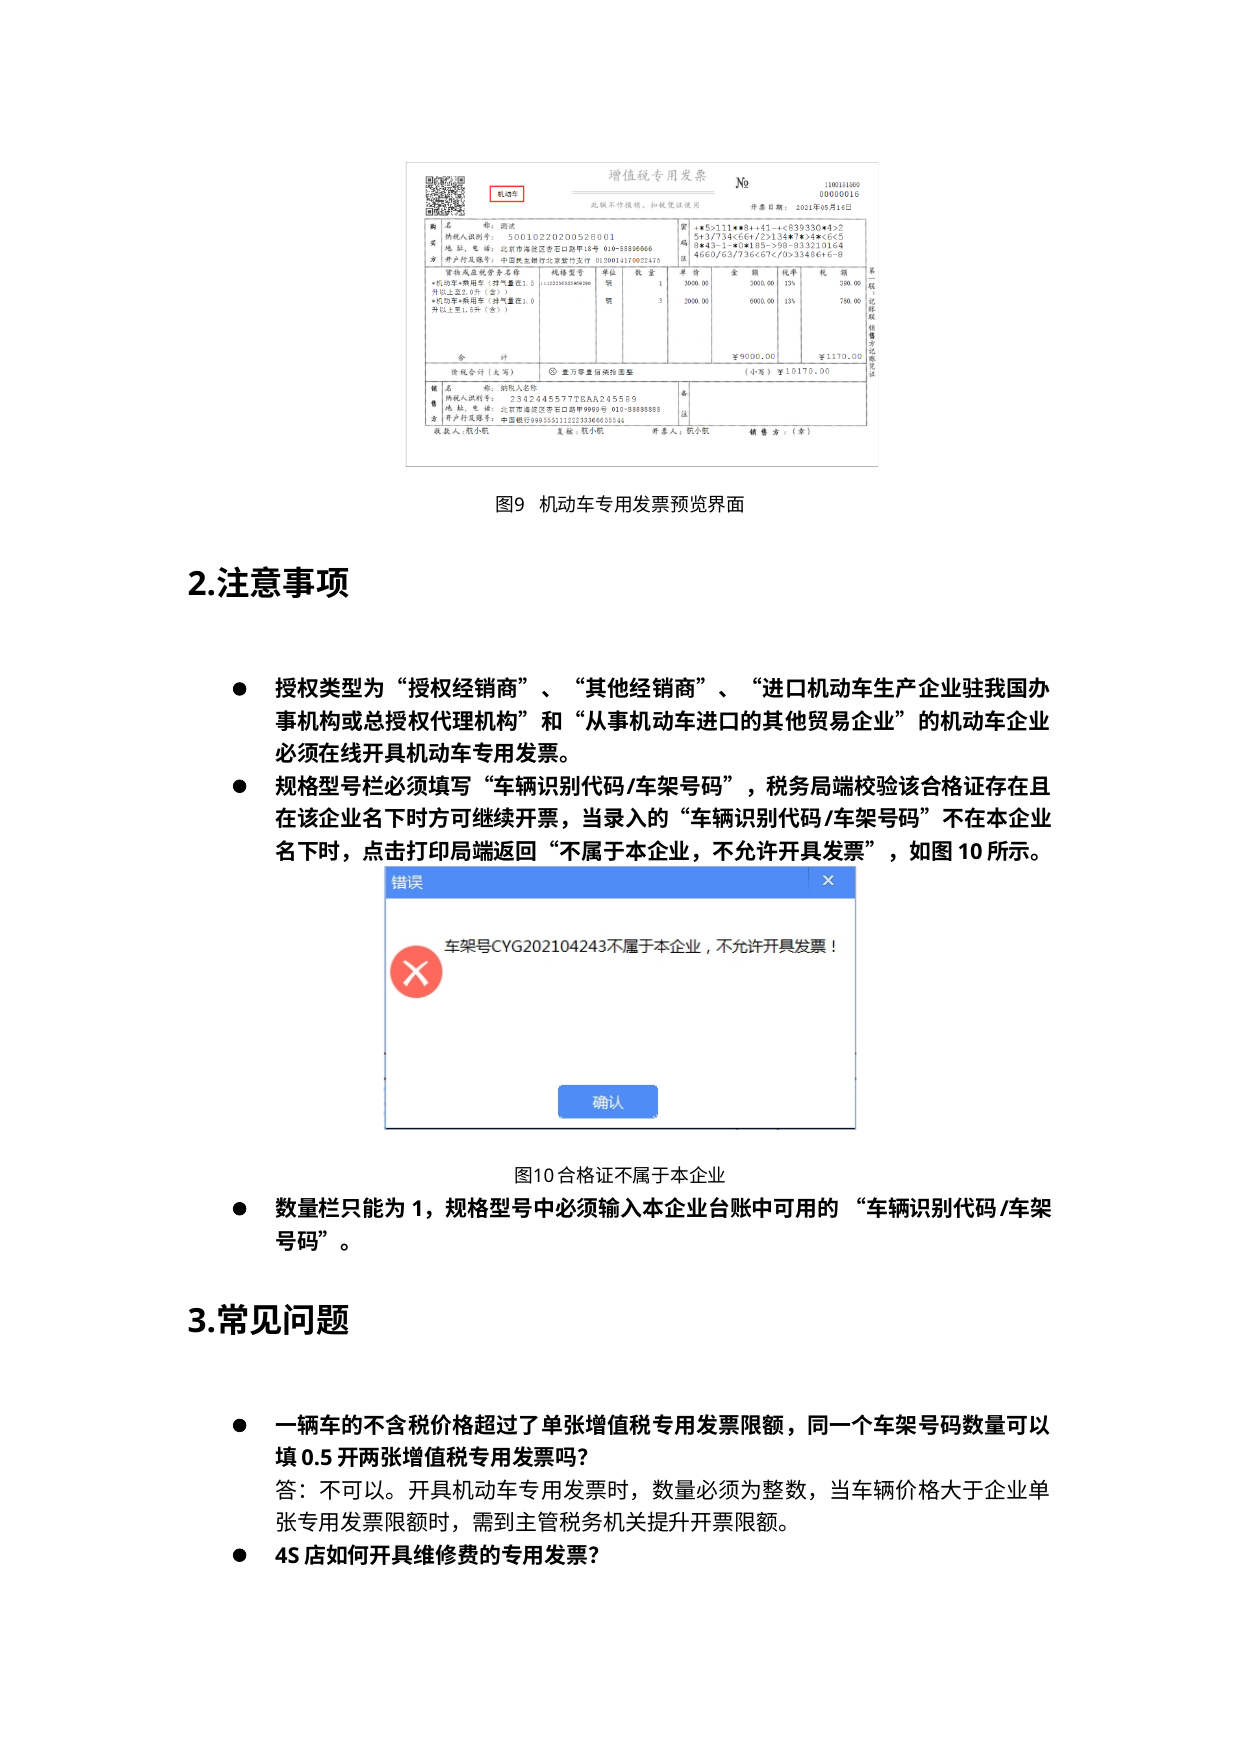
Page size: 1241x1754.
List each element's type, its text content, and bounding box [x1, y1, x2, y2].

list 授权类型为“授权经销商”、“其他经销商”、“进口机动车生产企业驻我国办事机构或总授权代理机构”和“从事机动车进口的其他贸易企业”的机动车企业必须在线开具机动车专用发票。 [231, 671, 1053, 768]
list 合格证不属于本企业 [187, 1158, 1053, 1191]
list 4S店如何开具维修费的专用发票？ [231, 1537, 1053, 1570]
subtitle 3.常见问题 [187, 1285, 1053, 1350]
subtitle 2.注意事项 [187, 549, 1053, 614]
picture [383, 866, 857, 1130]
list 机动车专用发票预览界面 [187, 487, 1053, 519]
picture [405, 162, 879, 467]
list 答：不可以。开具机动车专用发票时，数量必须为整数，当车辆价格大于企业单张专用发票限额时，需到主管税务机关提升开票限额。 [275, 1472, 1053, 1537]
list 一辆车的不含税价格超过了单张增值税专用发票限额，同一个车架号码数量可以填0.5开两张增值税专用发票吗？ [231, 1407, 1053, 1472]
list 数量栏只能为1，规格型号中必须输入本企业台账中可用的 “车辆识别代码/车架号码”。 [231, 1191, 1053, 1256]
list 规格型号栏必须填写“车辆识别代码/车架号码”，税务局端校验该合格证存在且在该企业名下时方可继续开票，当录入的“车辆识别代码/车架号码”不在本企业名下时，点击打印局端返回“不属于本企业，不允许开具发票”，如图10所示。 [231, 768, 1053, 866]
